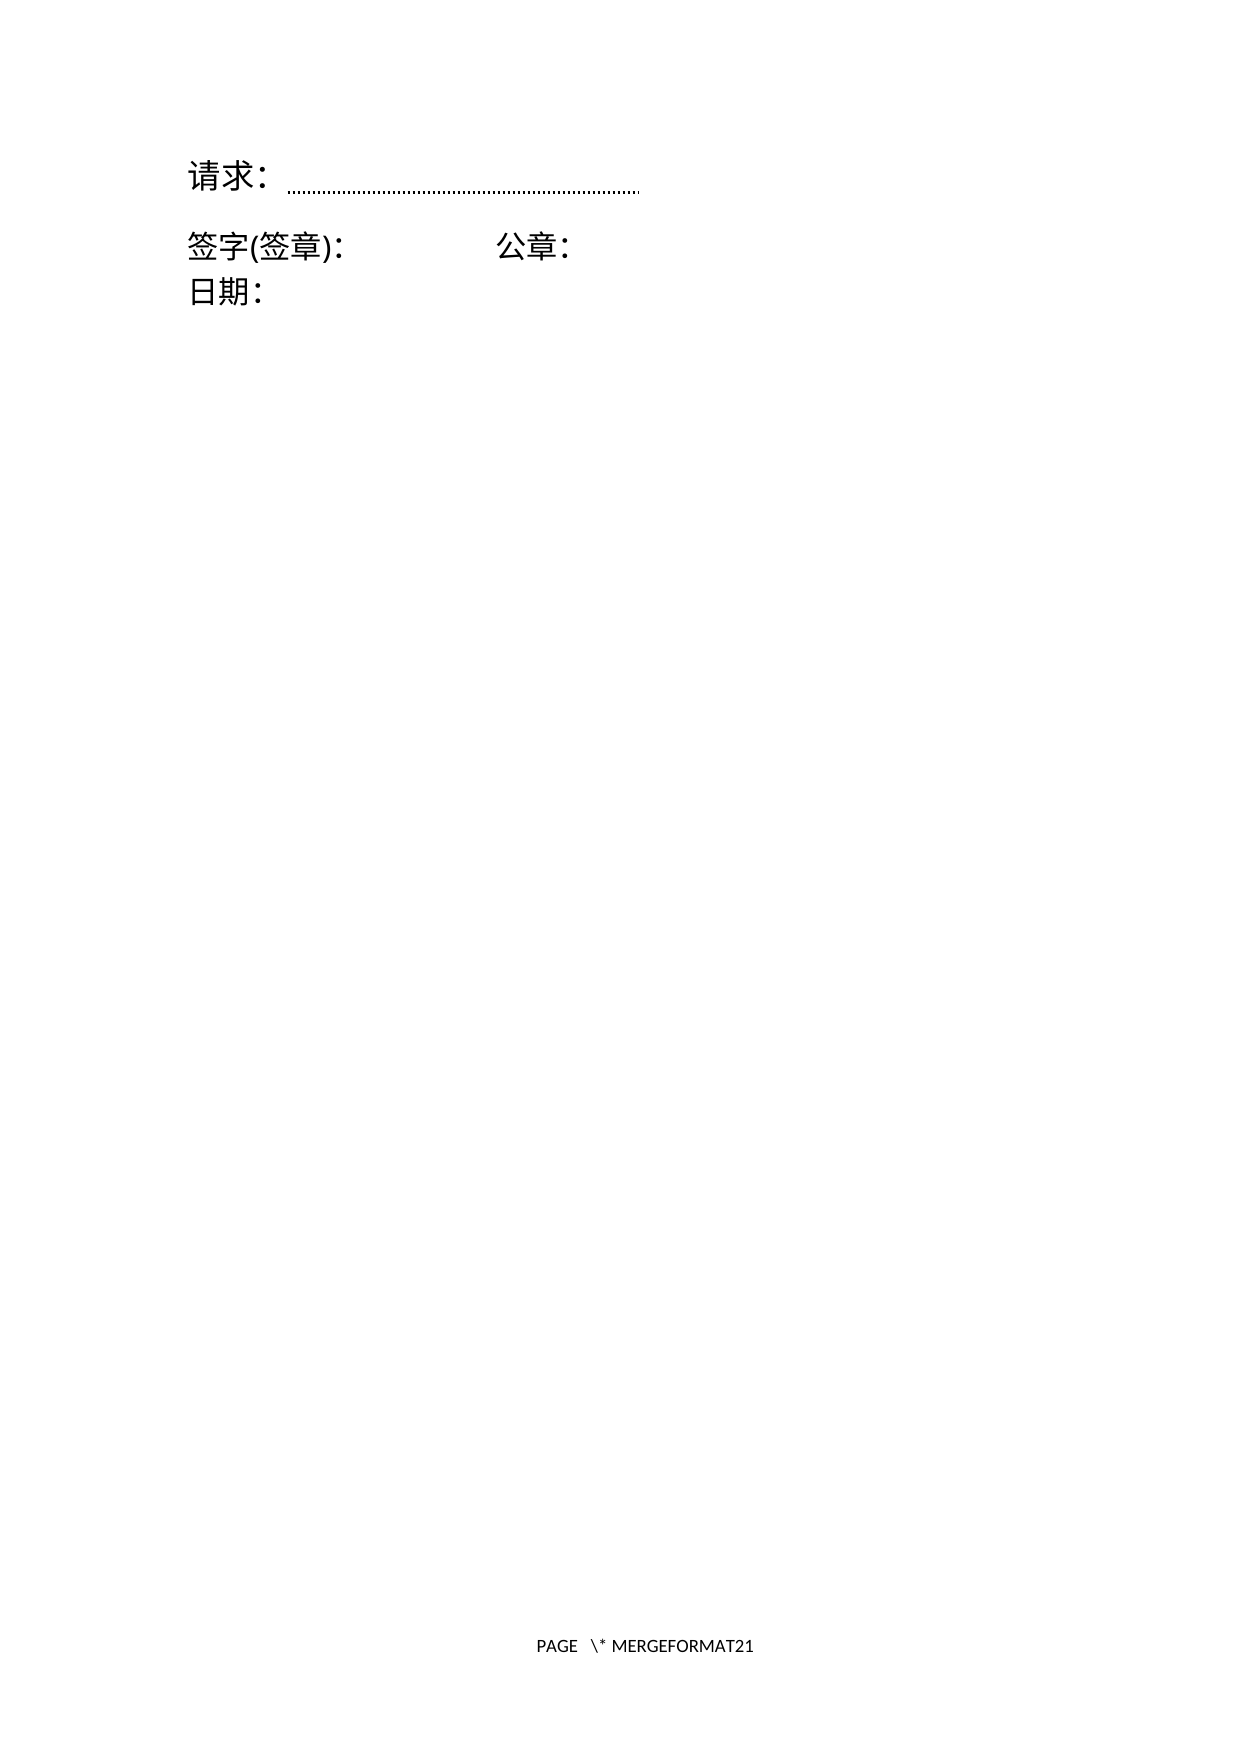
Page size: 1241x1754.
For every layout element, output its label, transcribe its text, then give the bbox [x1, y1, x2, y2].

text 日期： [187, 268, 1053, 313]
text 签字(签章)： 公章： [187, 222, 1053, 268]
text 请求： [187, 150, 1053, 198]
